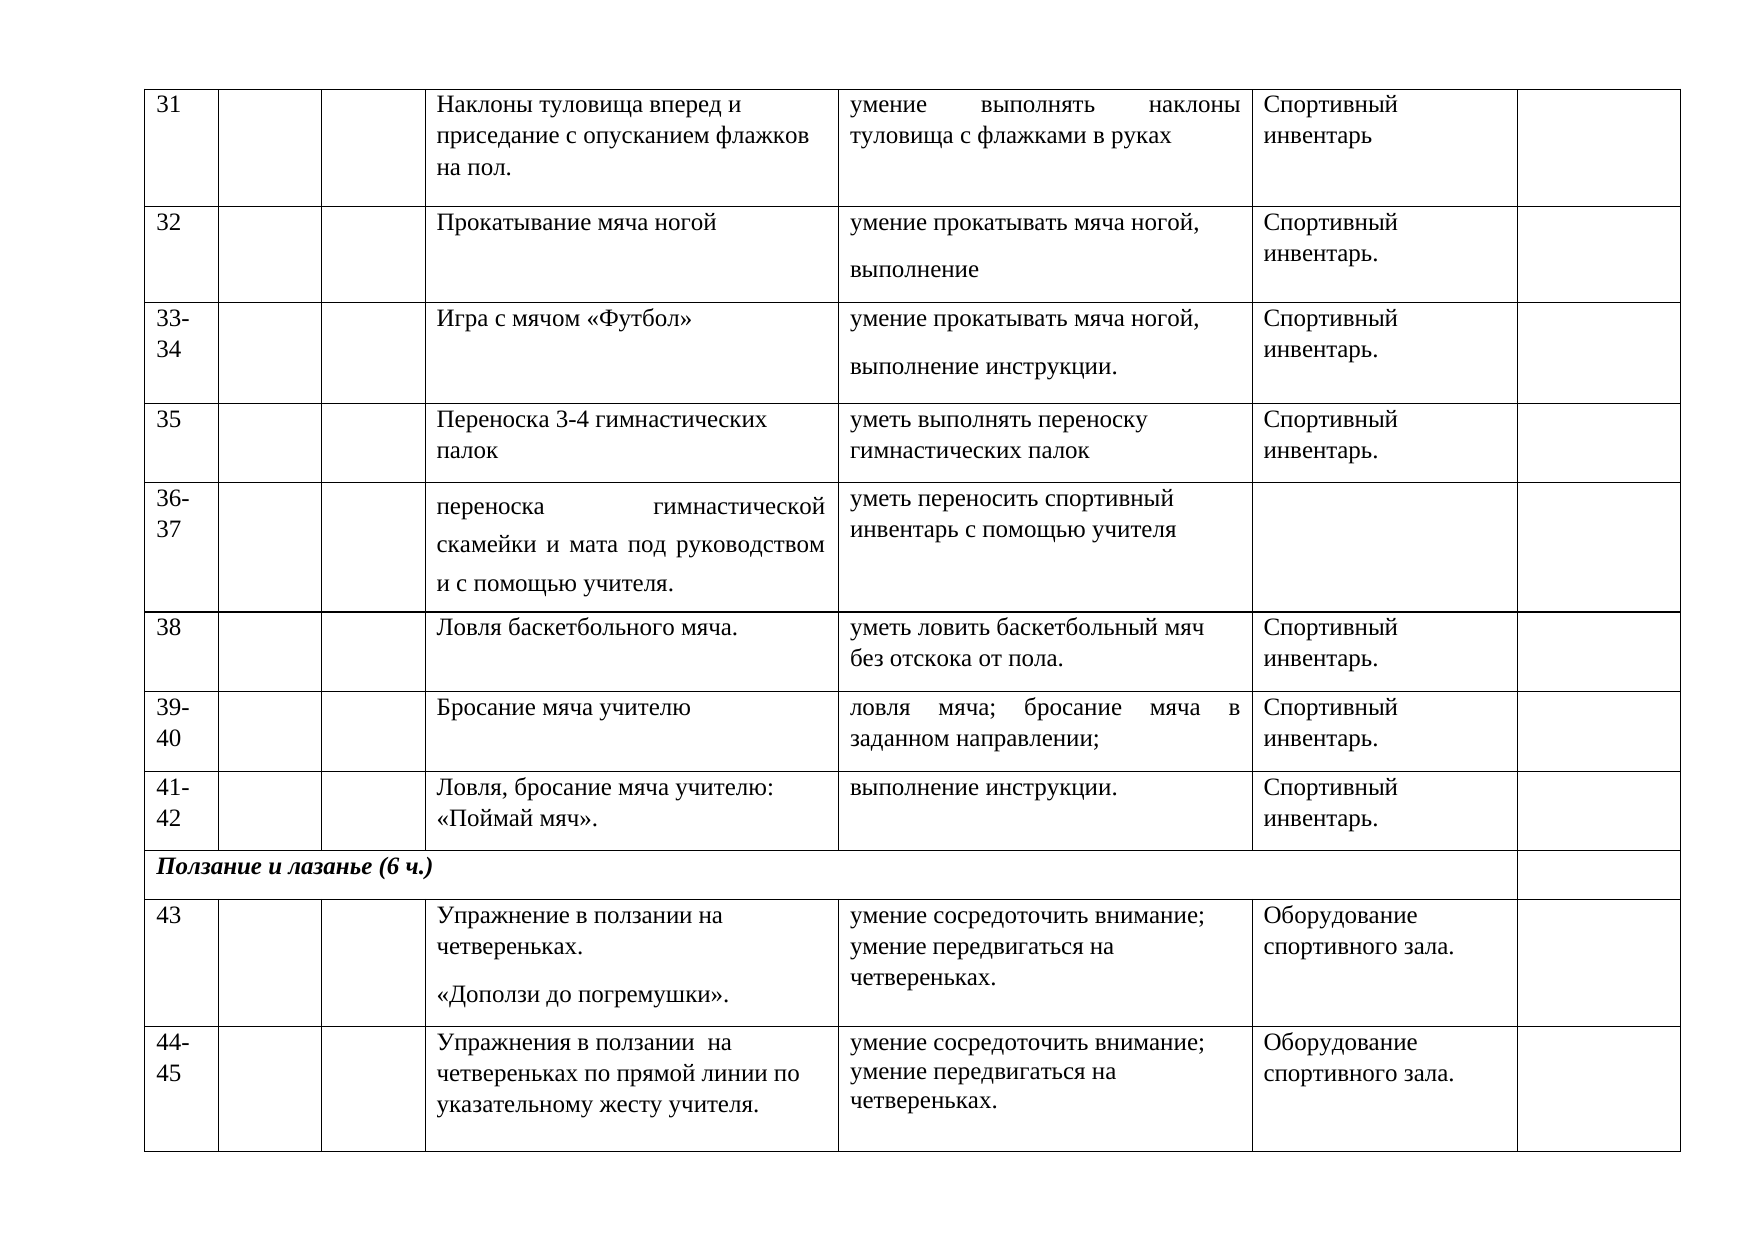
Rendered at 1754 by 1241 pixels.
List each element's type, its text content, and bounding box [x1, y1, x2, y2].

table_cell Спортивный инвентарь. [1253, 303, 1517, 403]
table_cell Бросание мяча учителю [426, 692, 838, 771]
table_cell [322, 207, 425, 302]
table_cell [219, 772, 321, 850]
table_cell [1518, 303, 1680, 403]
table_cell 43 [145, 900, 218, 1026]
table_cell Ловля, бросание мяча учителю: «Поймай мяч». [426, 772, 838, 850]
table_cell [322, 404, 425, 482]
table_cell Упражнения в ползании на четвереньках по прямой линии по указательному жесту учителя. [426, 1027, 838, 1151]
table_cell [219, 483, 321, 611]
table_cell 32 [145, 207, 218, 302]
table_cell [322, 900, 425, 1026]
table_cell [1518, 90, 1680, 206]
table_cell Ловля баскетбольного мяча. [426, 613, 838, 691]
table_cell 41-42 [145, 772, 218, 850]
table_cell [1518, 483, 1680, 611]
table_cell 31 [145, 90, 218, 206]
table_cell Переноска 3-4 гимнастических палок [426, 404, 838, 482]
table_cell Упражнение в ползании на четвереньках. «Доползи до погремушки». [426, 900, 838, 1026]
table_cell [1518, 207, 1680, 302]
table_cell [219, 692, 321, 771]
table_cell [1518, 692, 1680, 771]
table_cell Ползание и лазанье (6 ч.) [145, 851, 1517, 899]
table_cell Оборудование спортивного зала. [1253, 900, 1517, 1026]
table_cell [1518, 1027, 1680, 1151]
table_cell Спортивный инвентарь. [1253, 692, 1517, 771]
table_cell умение сосредоточить внимание; умение передвигаться на четвереньках. [839, 900, 1252, 1026]
table_cell [322, 483, 425, 611]
table_cell [322, 613, 425, 691]
table_cell [219, 404, 321, 482]
table_cell выполнение инструкции. [839, 772, 1252, 850]
table_cell ловля мяча; бросание мяча в заданном направлении; [839, 692, 1252, 771]
table_cell уметь переносить спортивный инвентарь с помощью учителя [839, 483, 1252, 611]
table_cell [219, 900, 321, 1026]
table_cell Спортивный инвентарь. [1253, 404, 1517, 482]
table_cell умение выполнять наклоны туловища с флажками в руках [839, 90, 1252, 206]
table_cell Спортивный инвентарь [1253, 90, 1517, 206]
table_cell 44-45 [145, 1027, 218, 1151]
table_cell умение прокатывать мяча ногой, выполнение [839, 207, 1252, 302]
table_cell 39-40 [145, 692, 218, 771]
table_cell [1253, 1027, 1517, 1151]
table_cell [1518, 851, 1680, 899]
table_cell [839, 1027, 1252, 1151]
table_cell уметь выполнять переноску гимнастических палок [839, 404, 1252, 482]
table_cell [219, 90, 321, 206]
table_cell уметь ловить баскетбольный мяч без отскока от пола. [839, 613, 1252, 691]
table_cell [322, 303, 425, 403]
table_cell [219, 613, 321, 691]
table_cell Прокатывание мяча ногой [426, 207, 838, 302]
table_cell Спортивный инвентарь. [1253, 613, 1517, 691]
table_cell 38 [145, 613, 218, 691]
table_cell [322, 1027, 425, 1151]
table_cell [1518, 772, 1680, 850]
table_cell [1518, 613, 1680, 691]
table_cell переноска гимнастической скамейки и мата под руководством и с помощью учителя. [426, 483, 838, 611]
table_cell 35 [145, 404, 218, 482]
table_cell [219, 1027, 321, 1151]
table_cell [322, 692, 425, 771]
table_cell [1518, 900, 1680, 1026]
table_cell 36-37 [145, 483, 218, 611]
table_cell Игра с мячом «Футбол» [426, 303, 838, 403]
table_cell Наклоны туловища вперед и приседание с опусканием флажков на пол. [426, 90, 838, 206]
table_cell [1253, 483, 1517, 611]
table_cell [219, 207, 321, 302]
table_cell [1518, 404, 1680, 482]
table_cell [219, 303, 321, 403]
table_cell [322, 90, 425, 206]
table_cell умение прокатывать мяча ногой, выполнение инструкции. [839, 303, 1252, 403]
table_cell 33-34 [145, 303, 218, 403]
table_cell Спортивный инвентарь. [1253, 207, 1517, 302]
table_cell Спортивный инвентарь. [1253, 772, 1517, 850]
table_cell [322, 772, 425, 850]
